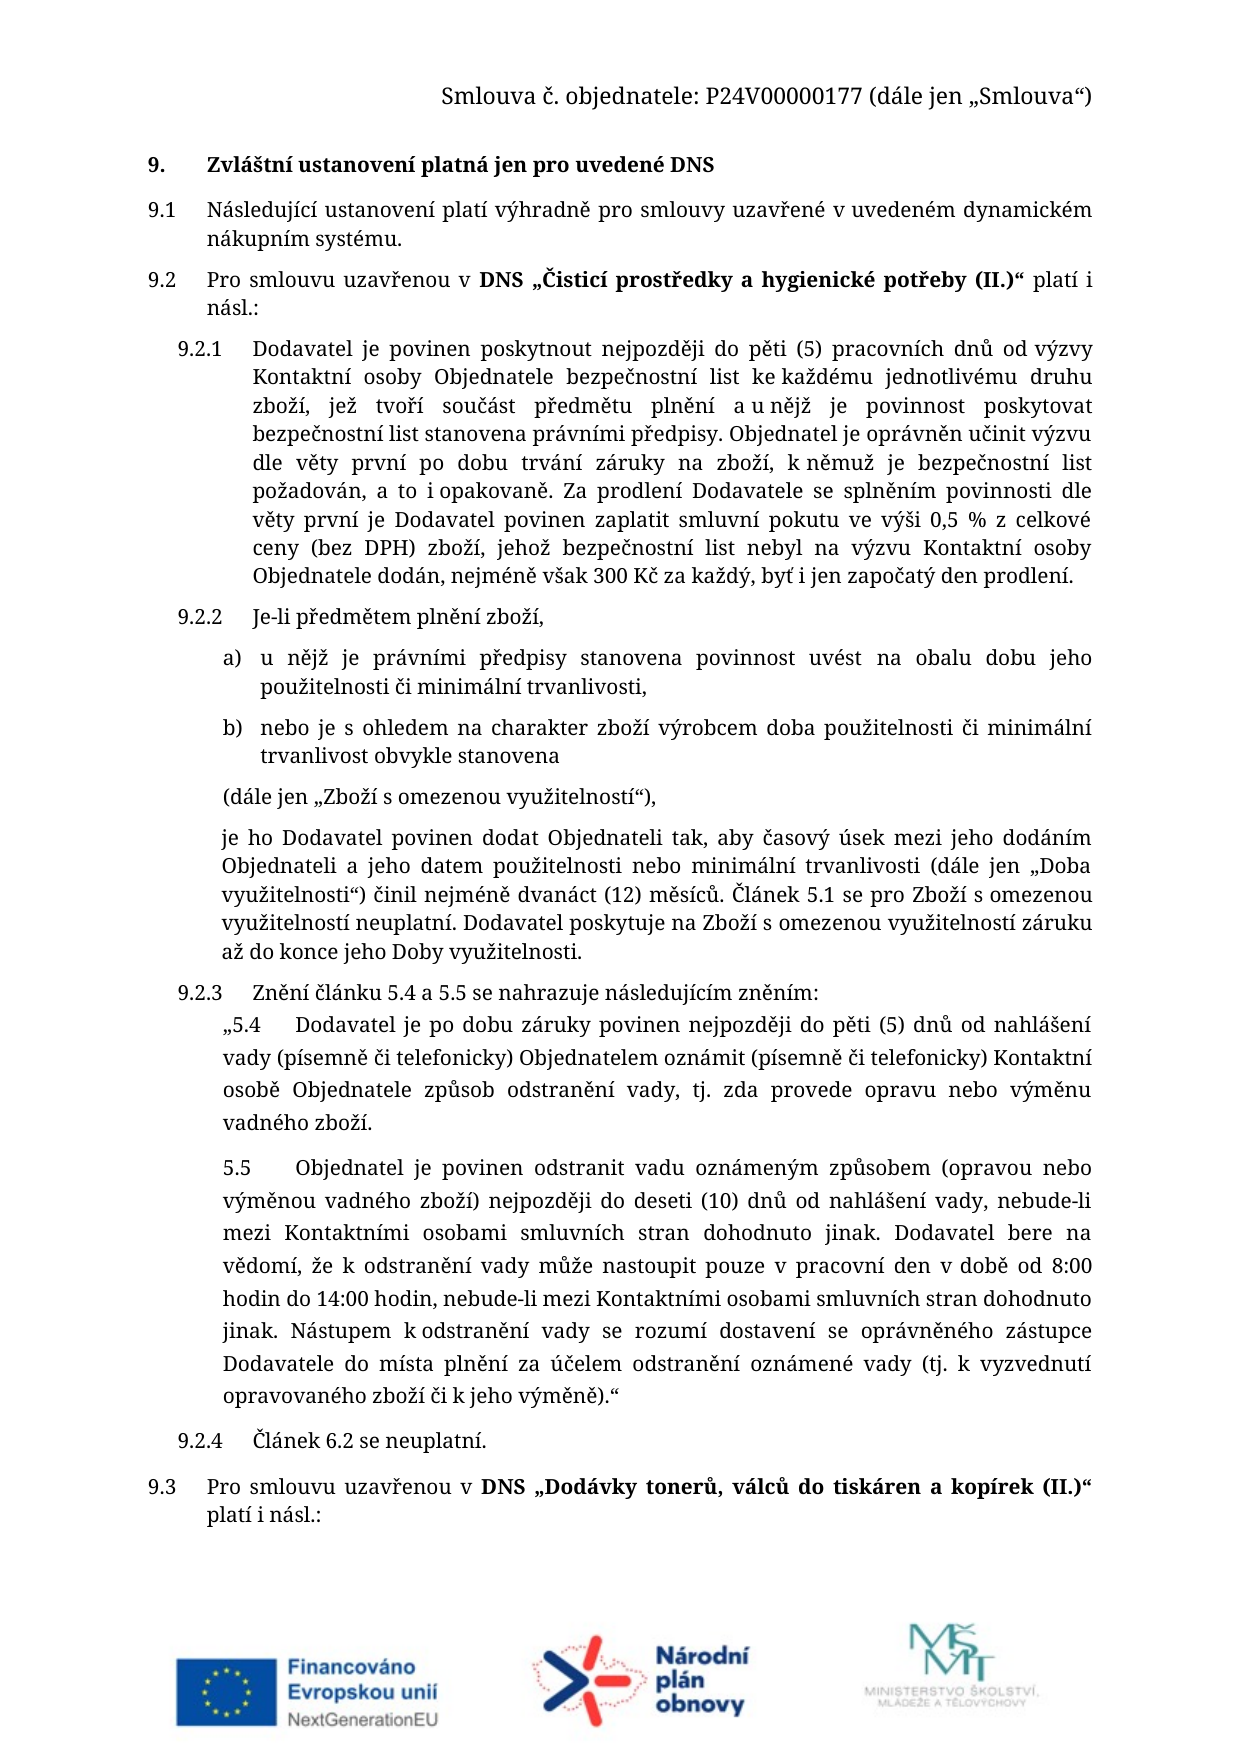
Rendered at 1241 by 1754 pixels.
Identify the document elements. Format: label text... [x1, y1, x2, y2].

list u nějž je právními předpisy stanovena povinnost uvést na obalu dobu jeho použitelnosti či minimální trvanlivosti, [223, 643, 1093, 700]
list Pro smlouvu uzavřenou v DNS „Čisticí prostředky a hygienické potřeby (II.)“ platí i násl.: [148, 265, 1093, 322]
list Znění článku 5.4 a 5.5 se nahrazuje následujícím zněním: [177, 978, 1093, 1006]
list Zvláštní ustanovení platná jen pro uvedené DNS [148, 150, 1093, 179]
list Článek 6.2 se neuplatní. [177, 1427, 1093, 1455]
text je ho Dodavatel povinen dodat Objednateli tak, aby časový úsek mezi jeho dodáním Objednateli a jeho datem použitelnosti nebo minimální trvanlivosti (dále jen „Doba využitelnosti“) činil nejméně dvanáct (12) měsíců. Článek 5.1 se pro Zboží s omezenou využitelností neuplatní. Dodavatel poskytuje na Zboží s omezenou využitelností záruku až do konce jeho Doby využitelnosti. [221, 823, 1093, 965]
list nebo je s ohledem na charakter zboží výrobcem doba použitelnosti či minimální trvanlivost obvykle stanovena [223, 713, 1093, 770]
picture [147, 1577, 1093, 1754]
list Dodavatel je povinen poskytnout nejpozději do pěti (5) pracovních dnů od výzvy Kontaktní osoby Objednatele bezpečnostní list ke každému jednotlivému druhu zboží, jež tvoří součást předmětu plnění a u nějž je povinnost poskytovat bezpečnostní list stanovena právními předpisy. Objednatel je oprávněn učinit výzvu dle věty první po dobu trvání záruky na zboží, k němuž je bezpečnostní list požadován, a to i opakovaně. Za prodlení Dodavatele se splněním povinnosti dle věty první je Dodavatel povinen zaplatit smluvní pokutu ve výši 0,5 % z celkové ceny (bez DPH) zboží, jehož bezpečnostní list nebyl na výzvu Kontaktní osoby Objednatele dodán, nejméně však 300 Kč za každý, byť i jen započatý den prodlení. [177, 334, 1093, 590]
list Je-li předmětem plnění zboží, [177, 602, 1093, 631]
list „5.4 Dodavatel je po dobu záruky povinen nejpozději do pěti (5) dnů od nahlášení vady (písemně či telefonicky) Objednatelem oznámit (písemně či telefonicky) Kontaktní osobě Objednatele způsob odstranění vady, tj. zda provede opravu nebo výměnu vadného zboží. [223, 1010, 1093, 1137]
list Následující ustanovení platí výhradně pro smlouvy uzavřené v uvedeném dynamickém nákupním systému. [148, 195, 1093, 252]
list 5.5 Objednatel je povinen odstranit vadu oznámeným způsobem (opravou nebo výměnou vadného zboží) nejpozději do deseti (10) dnů od nahlášení vady, nebude-li mezi Kontaktními osobami smluvních stran dohodnuto jinak. Dodavatel bere na vědomí, že k odstranění vady může nastoupit pouze v pracovní den v době od 8:00 hodin do 14:00 hodin, nebude-li mezi Kontaktními osobami smluvních stran dohodnuto jinak. Nástupem k odstranění vady se rozumí dostavení se oprávněného zástupce Dodavatele do místa plnění za účelem odstranění oznámené vady (tj. k vyzvednutí opravovaného zboží či k jeho výměně).“ [223, 1153, 1093, 1410]
list Pro smlouvu uzavřenou v DNS „Dodávky tonerů, válců do tiskáren a kopírek (II.)“ platí i násl.: [148, 1472, 1093, 1529]
text (dále jen „Zboží s omezenou využitelností“), [223, 782, 1093, 811]
